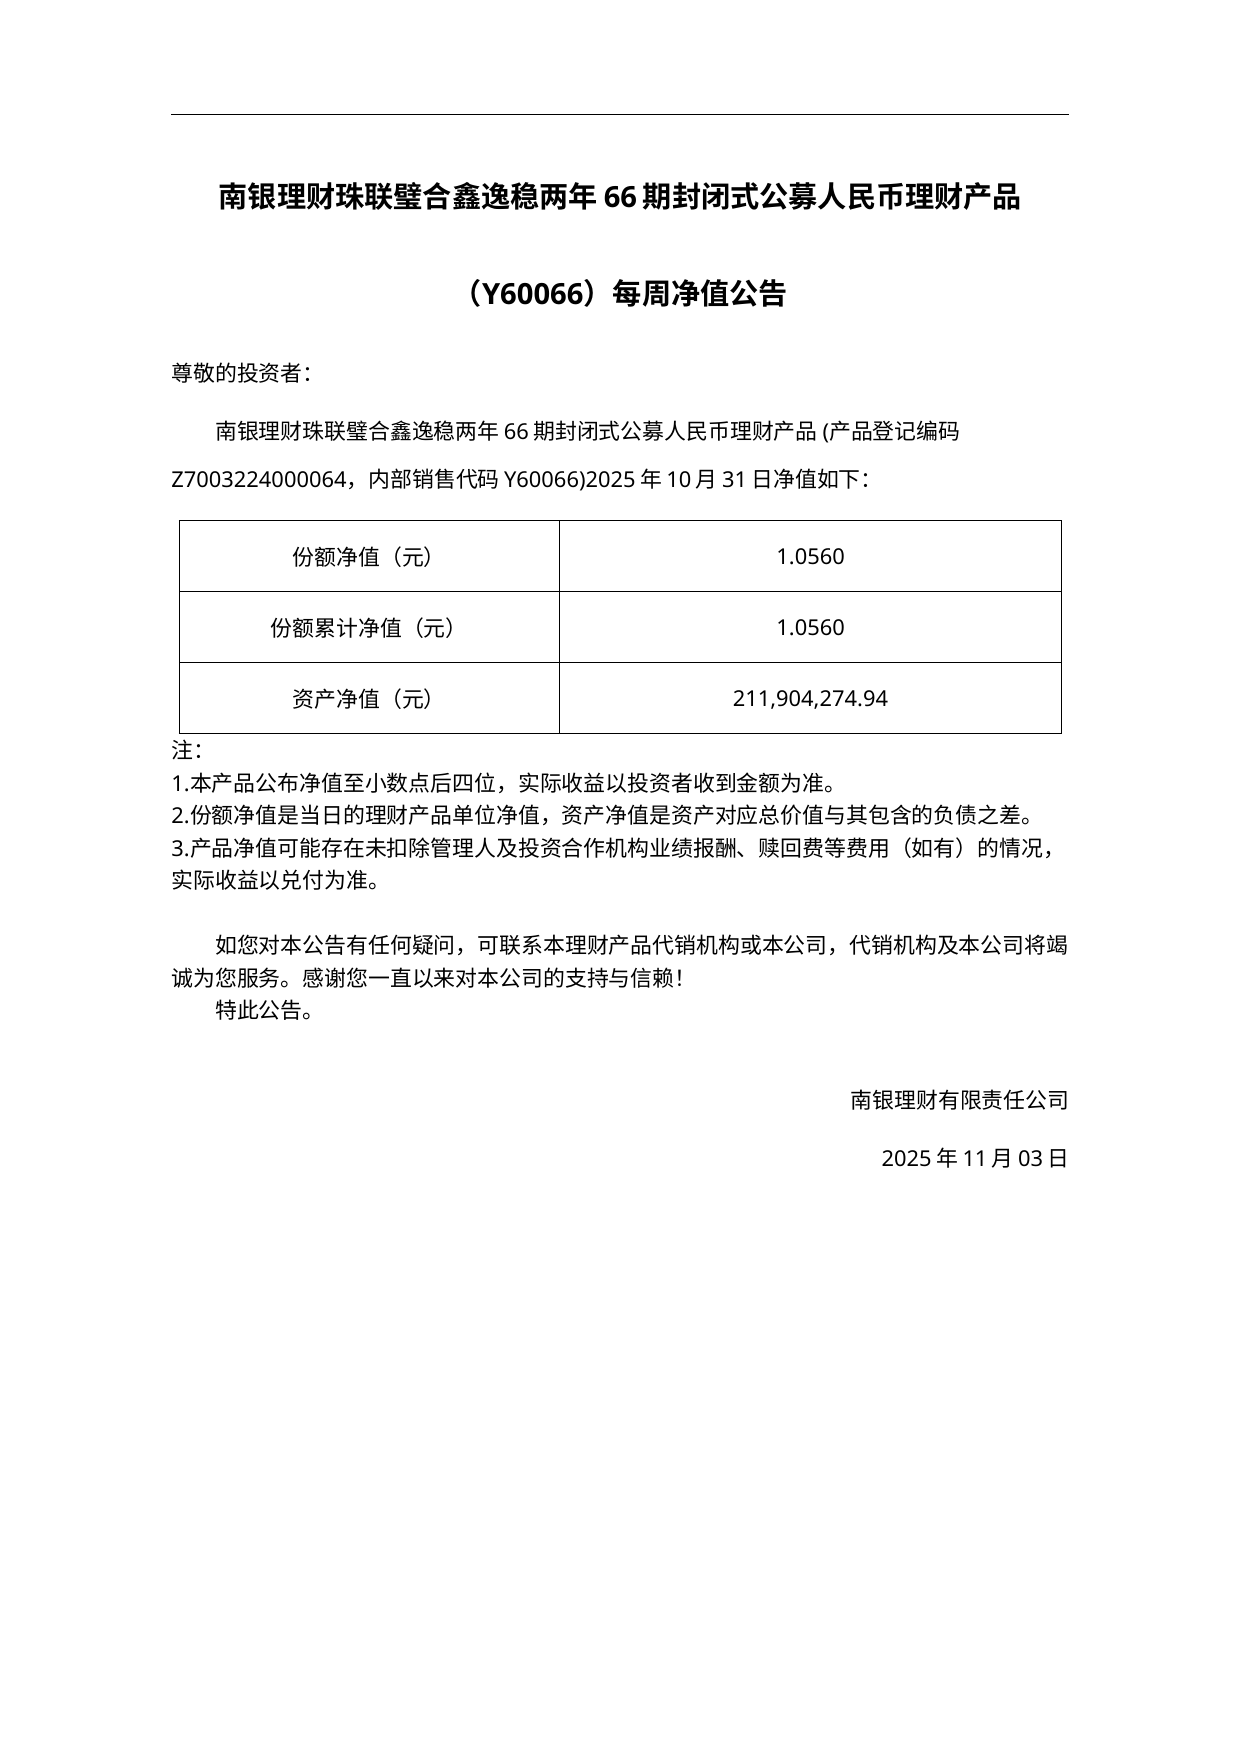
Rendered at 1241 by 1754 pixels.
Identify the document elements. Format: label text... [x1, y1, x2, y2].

text 2025年11月03日 [171, 1140, 1069, 1173]
text 南银理财珠联璧合鑫逸稳两年66期封闭式公募人民币理财产品（Y60066）每周净值公告 [171, 162, 1069, 324]
text 如您对本公告有任何疑问，可联系本理财产品代销机构或本公司，代销机构及本公司将竭诚为您服务。感谢您一直以来对本公司的支持与信赖！ [171, 928, 1069, 993]
text 2.份额净值是当日的理财产品单位净值，资产净值是资产对应总价值与其包含的负债之差。 [171, 798, 1069, 830]
text 特此公告。 [171, 993, 1069, 1025]
text 注： [171, 733, 1069, 765]
table_cell 211,904,274.94 [560, 663, 1061, 733]
table_header 1.0560 [560, 521, 1061, 591]
text 南银理财有限责任公司 [171, 1082, 1069, 1115]
table_cell 份额累计净值（元） [180, 592, 559, 662]
table_header 份额净值（元） [180, 521, 559, 591]
text 南银理财珠联璧合鑫逸稳两年66期封闭式公募人民币理财产品 (产品登记编码Z7003224000064，内部销售代码Y60066)2025年10月31日净值如下： [171, 413, 1069, 494]
text 1.本产品公布净值至小数点后四位，实际收益以投资者收到金额为准。 [171, 765, 1069, 798]
table_cell 资产净值（元） [180, 663, 559, 733]
text 3.产品净值可能存在未扣除管理人及投资合作机构业绩报酬、赎回费等费用（如有）的情况，实际收益以兑付为准。 [171, 830, 1069, 895]
text 尊敬的投资者： [171, 355, 1069, 388]
table_cell 1.0560 [560, 592, 1061, 662]
